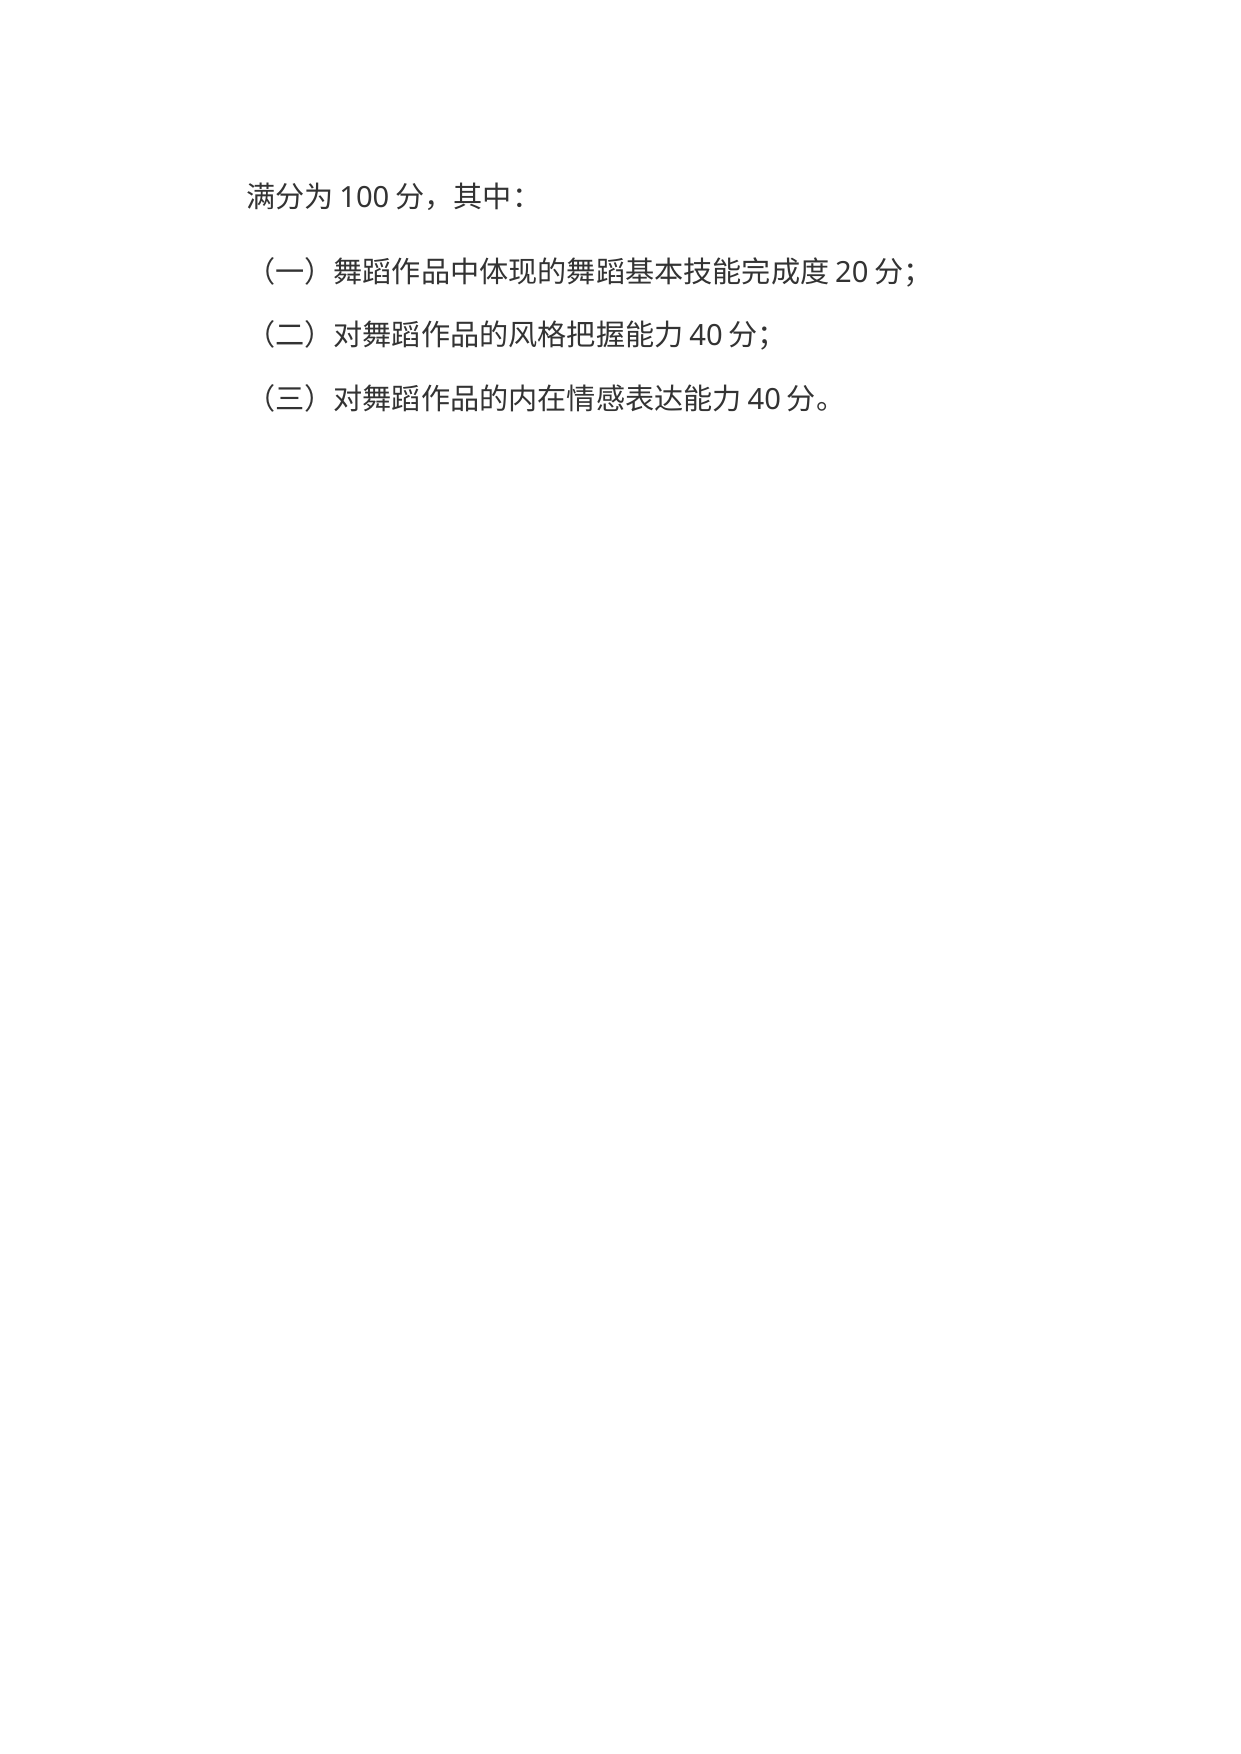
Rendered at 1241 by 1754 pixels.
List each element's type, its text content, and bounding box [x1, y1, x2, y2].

list 满分为100分，其中： [187, 162, 1053, 227]
list （一）舞蹈作品中体现的舞蹈基本技能完成度20分； [187, 248, 1053, 291]
list （三）对舞蹈作品的内在情感表达能力40分。 [187, 375, 1053, 418]
list （二）对舞蹈作品的风格把握能力40分； [187, 312, 1053, 354]
